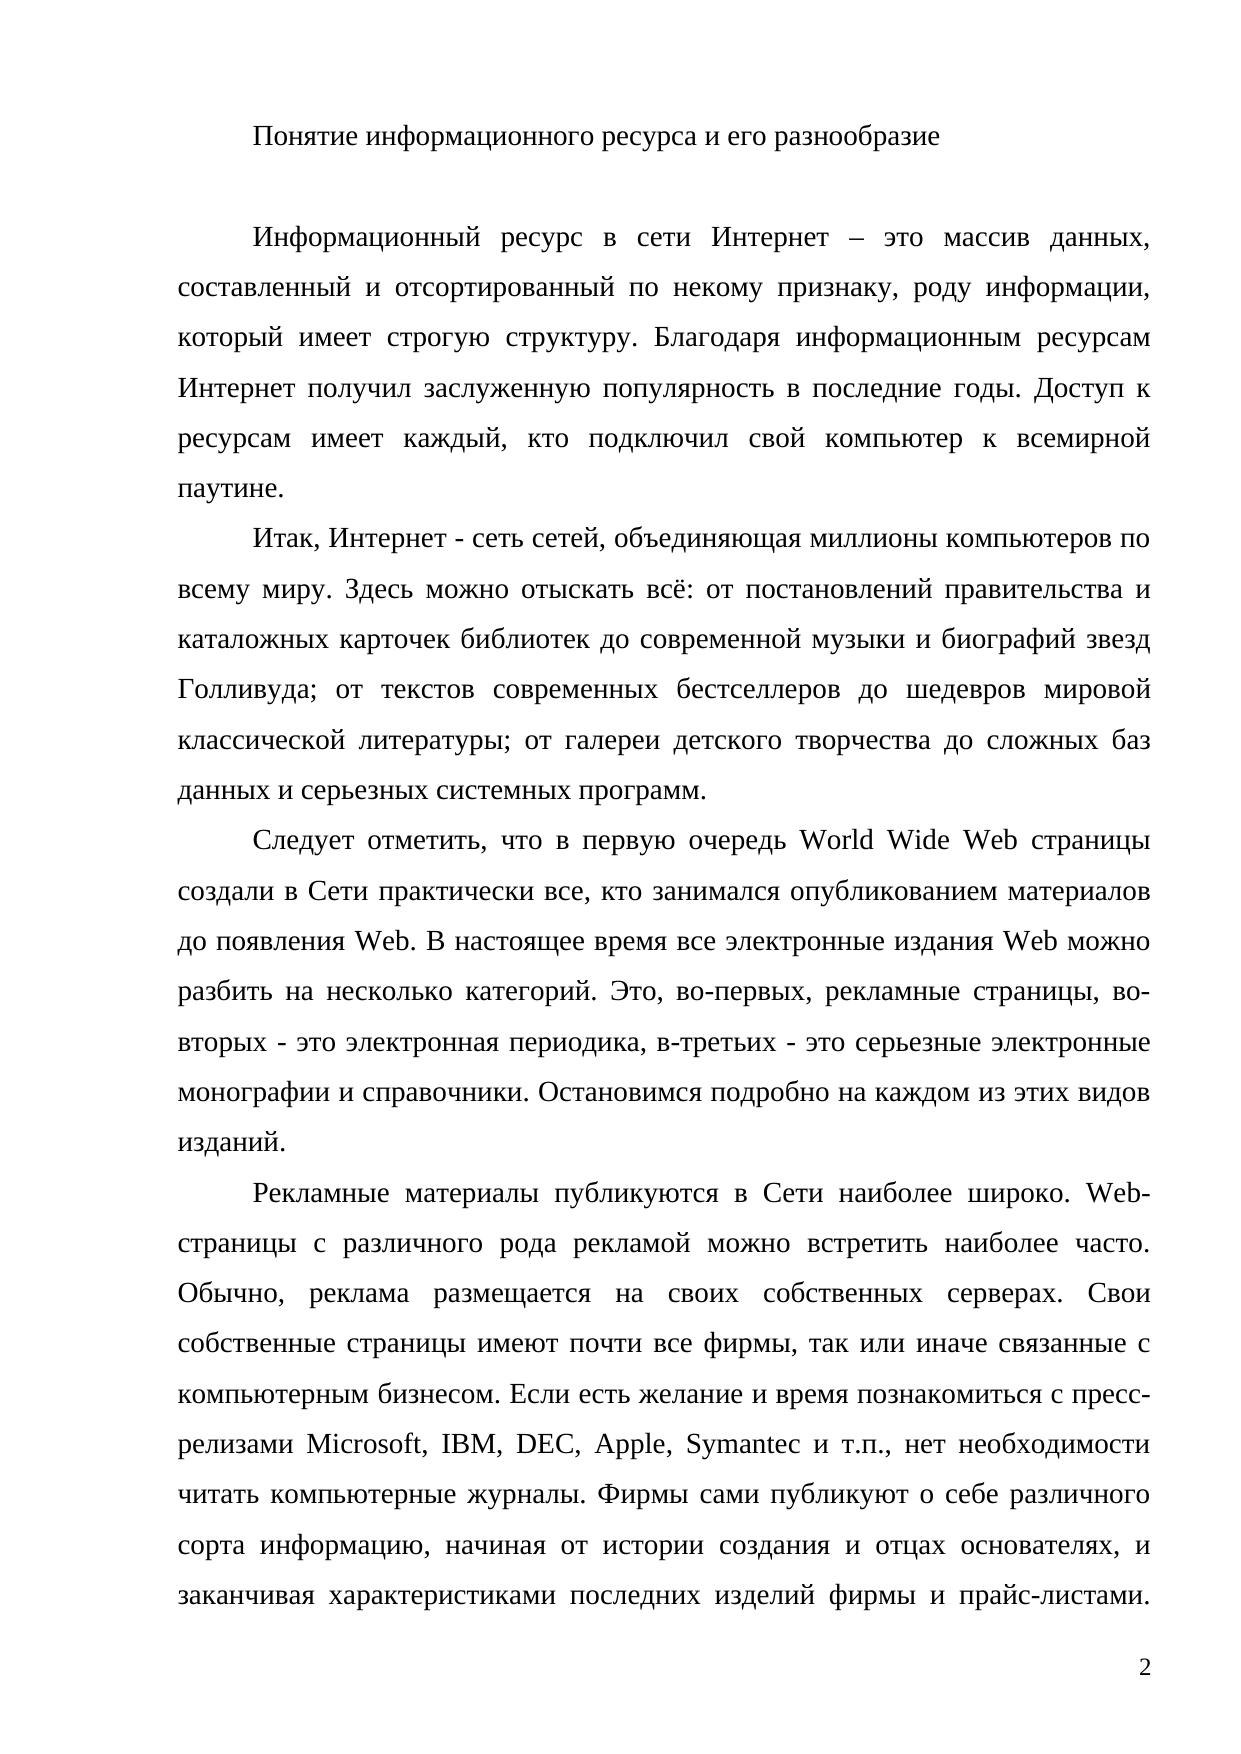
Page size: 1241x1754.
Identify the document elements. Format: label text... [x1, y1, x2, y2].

text Информационный ресурс в сети Интернет – это массив данных, составленный и отсортированный по некому признаку, роду информации, который имеет строгую структуру. Благодаря информационным ресурсам Интернет получил заслуженную популярность в последние годы. Доступ к ресурсам имеет каждый, кто подключил свой компьютер к всемирной паутине. [177, 219, 1152, 504]
text Понятие информационного ресурса и его разнообразие [177, 118, 1152, 152]
text Итак, Интернет - сеть сетей, объединяющая миллионы компьютеров по всему миру. Здесь можно отыскать всё: от постановлений правительства и каталожных карточек библиотек до современной музыки и биографий звезд Голливуда; от текстов современных бестселлеров до шедевров мировой классической литературы; от галереи детского творчества до сложных баз данных и серьезных системных программ. [177, 521, 1152, 806]
text Следует отметить, что в первую очередь World Wide Web страницы создали в Сети практически все, кто занимался опубликованием материалов до появления Web. В настоящее время все электронные издания Web можно разбить на несколько категорий. Это, во-первых, рекламные страницы, во-вторых - это электронная периодика, в-третьих - это серьезные электронные монографии и справочники. Остановимся подробно на каждом из этих видов изданий. [177, 822, 1152, 1158]
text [177, 1175, 1152, 1611]
